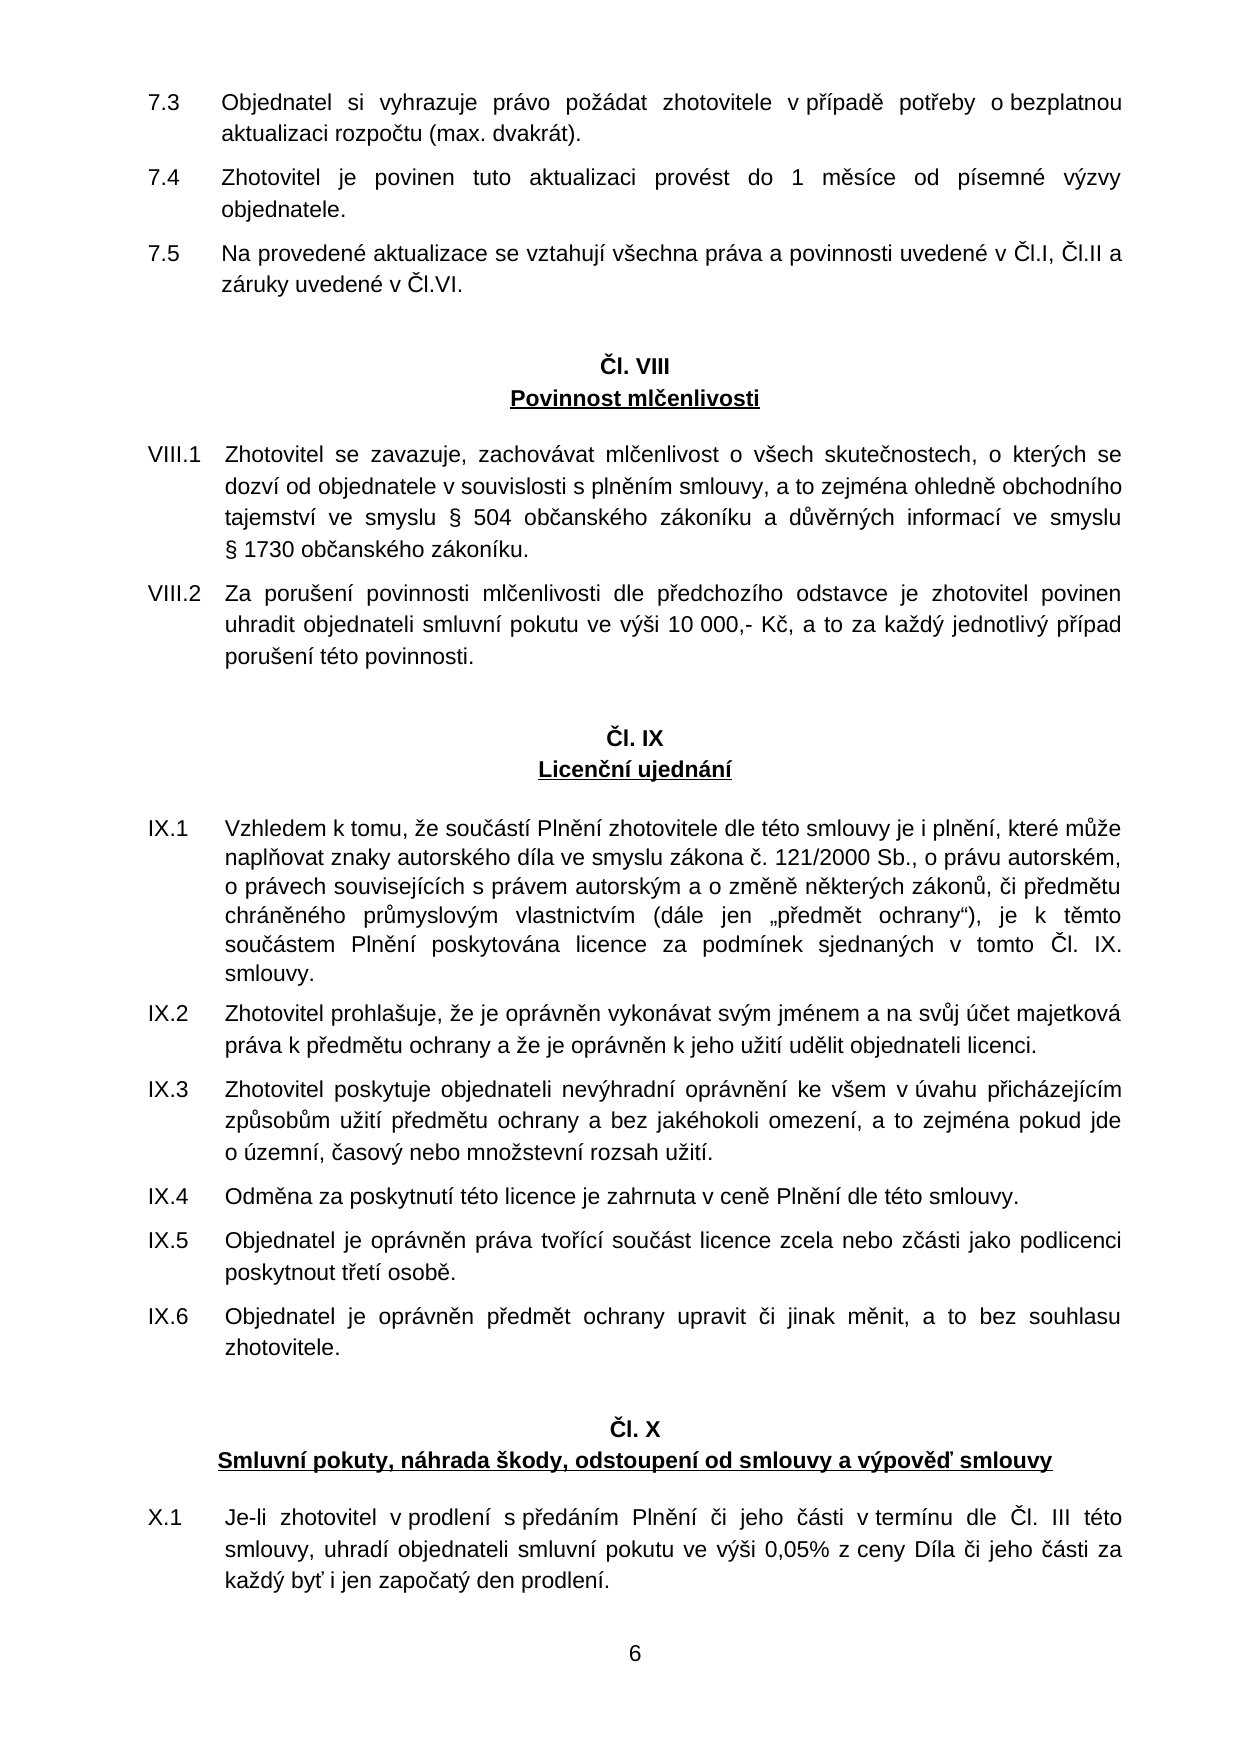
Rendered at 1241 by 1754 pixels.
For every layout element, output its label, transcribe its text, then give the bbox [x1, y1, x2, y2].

text Povinnost mlčenlivosti [148, 353, 1122, 411]
list Vzhledem k tomu, že součástí Plnění zhotovitele dle této smlouvy je i plnění, které může naplňovat znaky autorského díla ve smyslu zákona č. 121/2000 Sb., o právu autorském, o právech souvisejících s právem autorským a o změně některých zákonů, či předmětu chráněného průmyslovým vlastnictvím (dále jen „předmět ochrany“), je k těmto součástem Plnění poskytována licence za podmínek sjednaných v tomto Čl. IX. smlouvy. [148, 813, 1122, 988]
text Smluvní pokuty, náhrada škody, odstoupení od smlouvy a výpověď smlouvy [148, 1416, 1122, 1474]
list Za porušení povinnosti mlčenlivosti dle předchozího odstavce je zhotovitel povinen uhradit objednateli smluvní pokutu ve výši 10 000,- Kč, a to za každý jednotlivý případ porušení této povinnosti. [148, 580, 1122, 669]
list Objednatel je oprávněn předmět ochrany upravit či jinak měnit, a to bez souhlasu zhotovitele. [148, 1303, 1122, 1361]
list Zhotovitel poskytuje objednateli nevýhradní oprávnění ke všem v úvahu přicházejícím způsobům užití předmětu ochrany a bez jakéhokoli omezení, a to zejména pokud jde o územní, časový nebo množstevní rozsah užití. [148, 1076, 1122, 1165]
list 7.4 Zhotovitel je povinen tuto aktualizaci provést do 1 měsíce od písemné výzvy objednatele. [148, 164, 1122, 222]
list Zhotovitel prohlašuje, že je oprávněn vykonávat svým jménem a na svůj účet majetková práva k předmětu ochrany a že je oprávněn k jeho užití udělit objednateli licenci. [148, 1000, 1122, 1058]
list 7.3 Objednatel si vyhrazuje právo požádat zhotovitele v případě potřeby o bezplatnou aktualizaci rozpočtu (max. dvakrát). [148, 89, 1122, 147]
list Je-li zhotovitel v prodlení s předáním Plnění či jeho části v termínu dle Čl. III této smlouvy, uhradí objednateli smluvní pokutu ve výši 0,05% z ceny Díla či jeho části za každý byť i jen započatý den prodlení. [148, 1504, 1122, 1593]
text Licenční ujednání [148, 724, 1122, 782]
list Zhotovitel se zavazuje, zachovávat mlčenlivost o všech skutečnostech, o kterých se dozví od objednatele v souvislosti s plněním smlouvy, a to zejména ohledně obchodního tajemství ve smyslu § 504 občanského zákoníku a důvěrných informací ve smyslu § 1730 občanského zákoníku. [148, 441, 1122, 562]
list Objednatel je oprávněn práva tvořící součást licence zcela nebo zčásti jako podlicenci poskytnout třetí osobě. [148, 1227, 1122, 1285]
list Odměna za poskytnutí této licence je zahrnuta v ceně Plnění dle této smlouvy. [148, 1183, 1122, 1209]
list 7.5 Na provedené aktualizace se vztahují všechna práva a povinnosti uvedené v Čl.I, Čl.II a záruky uvedené v Čl.VI. [148, 240, 1122, 298]
